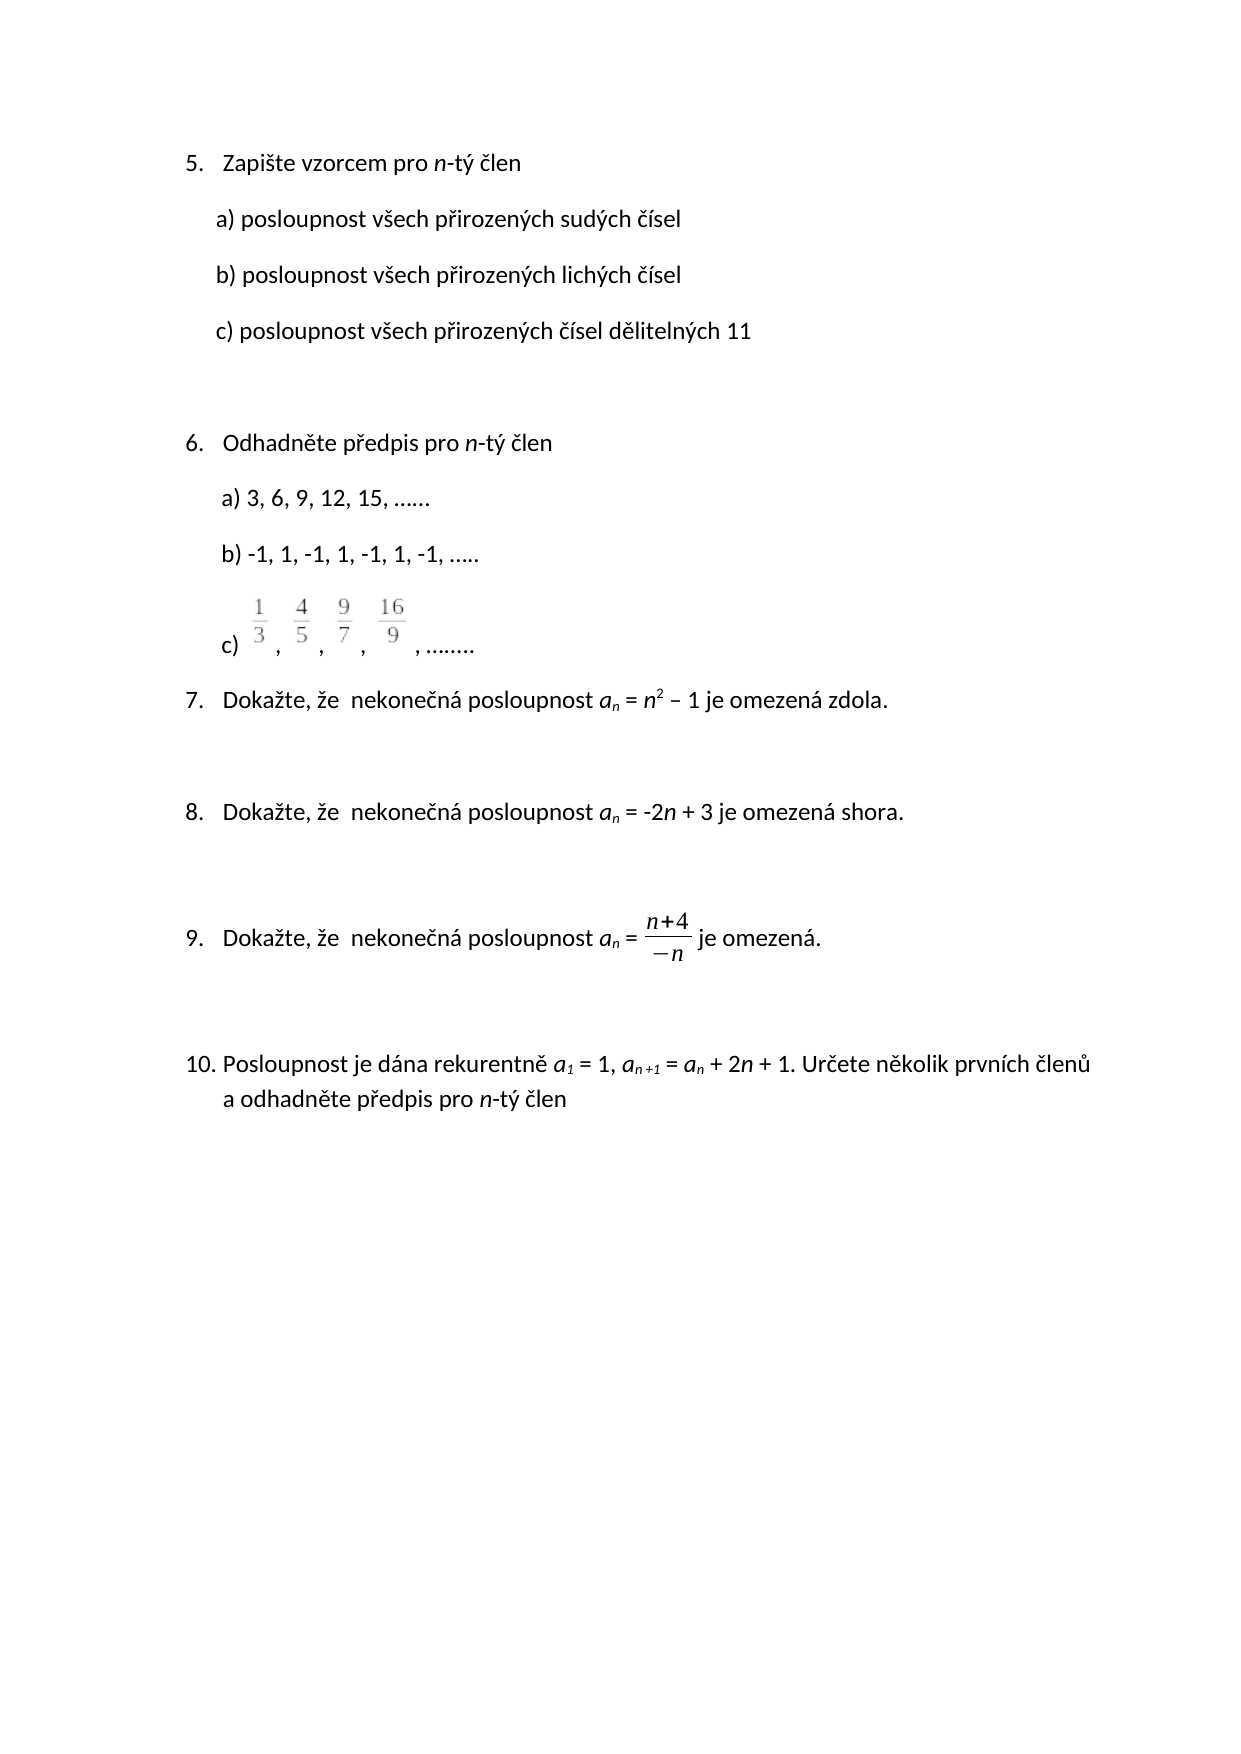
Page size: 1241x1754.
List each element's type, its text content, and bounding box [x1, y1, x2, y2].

list Dokažte, že nekonečná posloupnost an = je omezená. [185, 908, 1093, 967]
text c) posloupnost všech přirozených čísel dělitelných 11 [148, 315, 1093, 346]
list Posloupnost je dána rekurentně a1 = 1, an +1 = an + 2n + 1. Určete několik prvních členů a odhadněte předpis pro n-tý člen [185, 1048, 1093, 1113]
text c) , , , , …..... [148, 594, 1093, 659]
text b) posloupnost všech přirozených lichých čísel [148, 259, 1093, 290]
text a) posloupnost všech přirozených sudých čísel [148, 203, 1093, 234]
list Dokažte, že nekonečná posloupnost an = -2n + 3 je omezená shora. [185, 796, 1093, 827]
text b) -1, 1, -1, 1, -1, 1, -1, ….. [148, 538, 1093, 569]
list Odhadněte předpis pro n-tý člen [185, 427, 1093, 457]
list Dokažte, že nekonečná posloupnost an = n2 – 1 je omezená zdola. [185, 684, 1093, 715]
list Zapište vzorcem pro n-tý člen [185, 148, 1093, 178]
text a) 3, 6, 9, 12, 15, …... [148, 483, 1093, 513]
